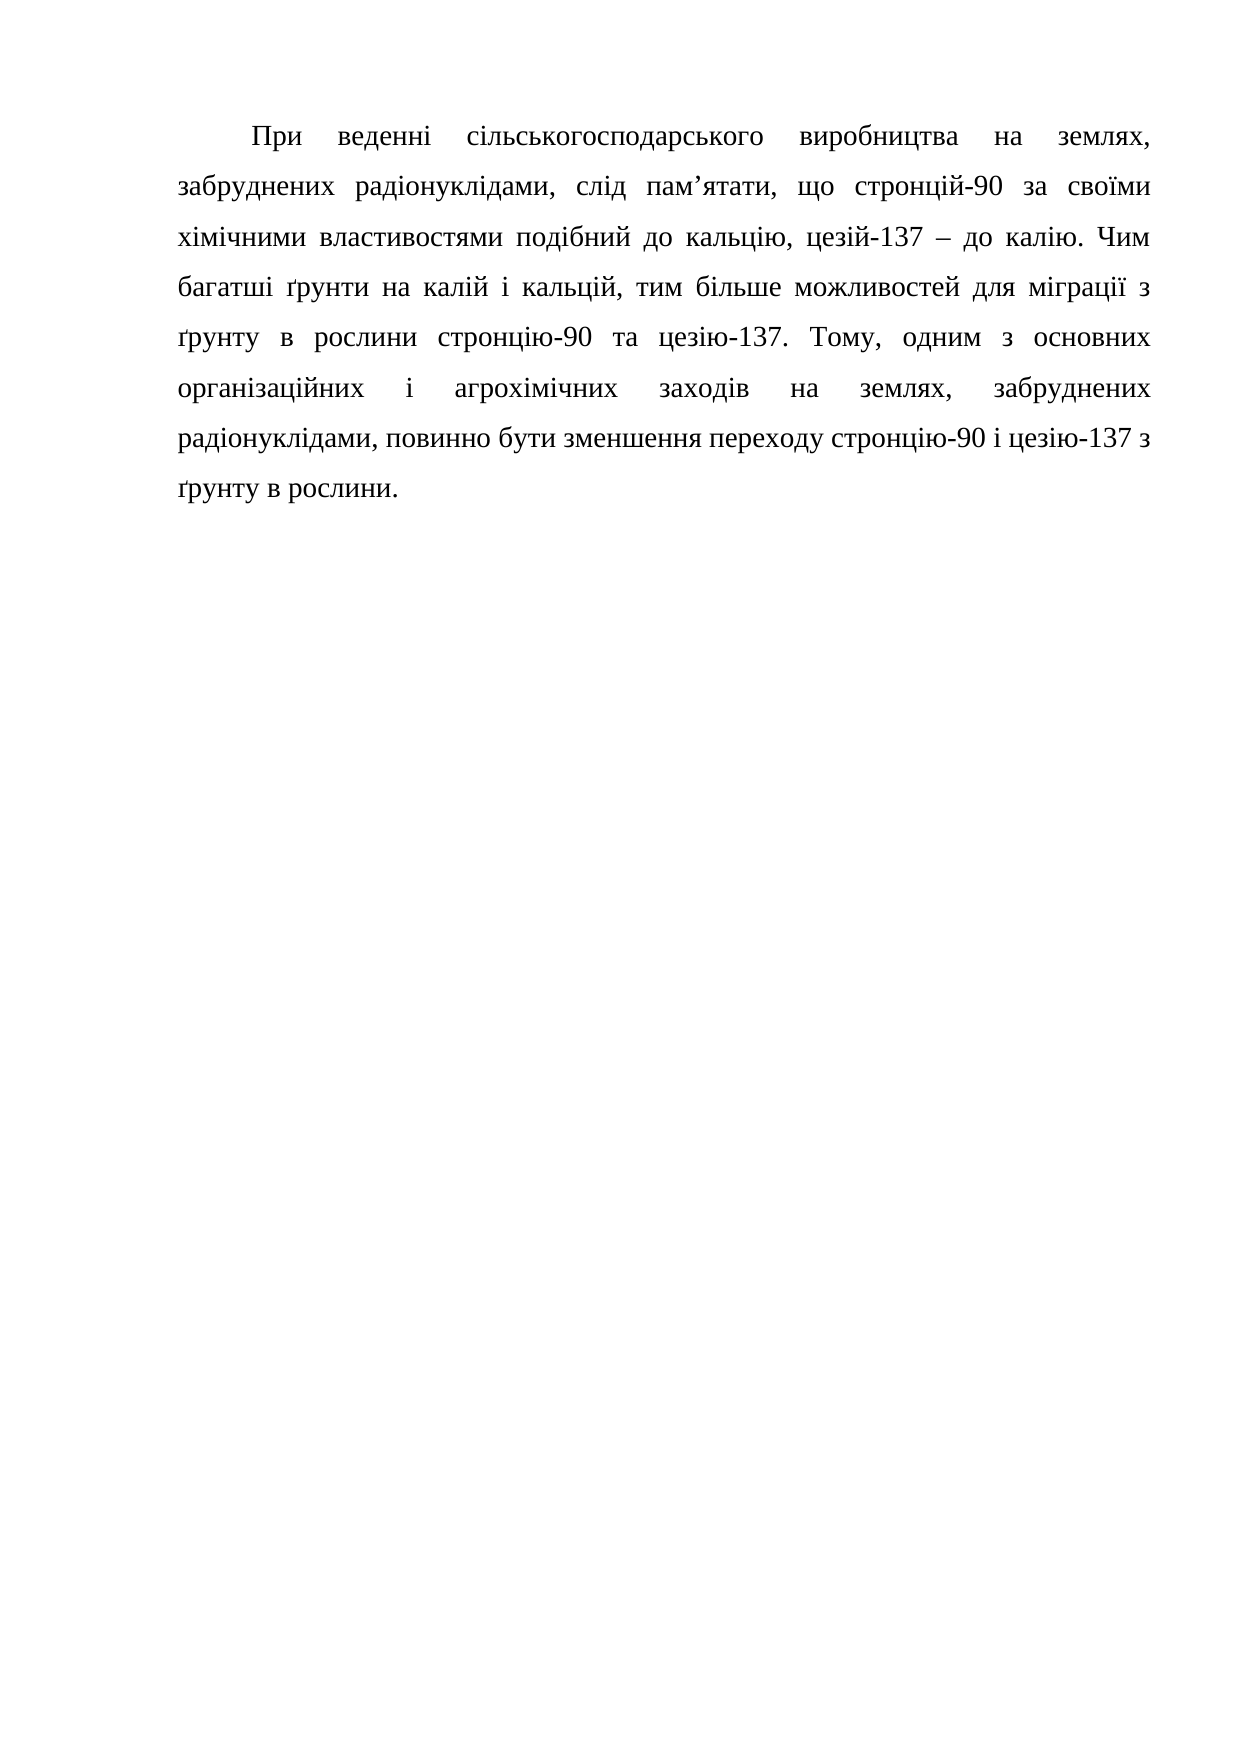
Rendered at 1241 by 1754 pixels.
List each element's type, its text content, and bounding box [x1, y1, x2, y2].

text При веденні сільськогосподарського виробництва на землях, забруднених радіонуклідами, слід пам’ятати, що стронцій-90 за своїми хімічними властивостями подібний до кальцію, цезій-137 – до калію. Чим багатші ґрунти на калій і кальцій, тим більше можливостей для міграції з ґрунту в рослини стронцію-90 та цезію-137. Тому, одним з основних організаційних і агрохімічних заходів на землях, забруднених радіонуклідами, повинно бути зменшення переходу стронцію-90 і цезію-137 з ґрунту в рослини. [177, 118, 1152, 504]
